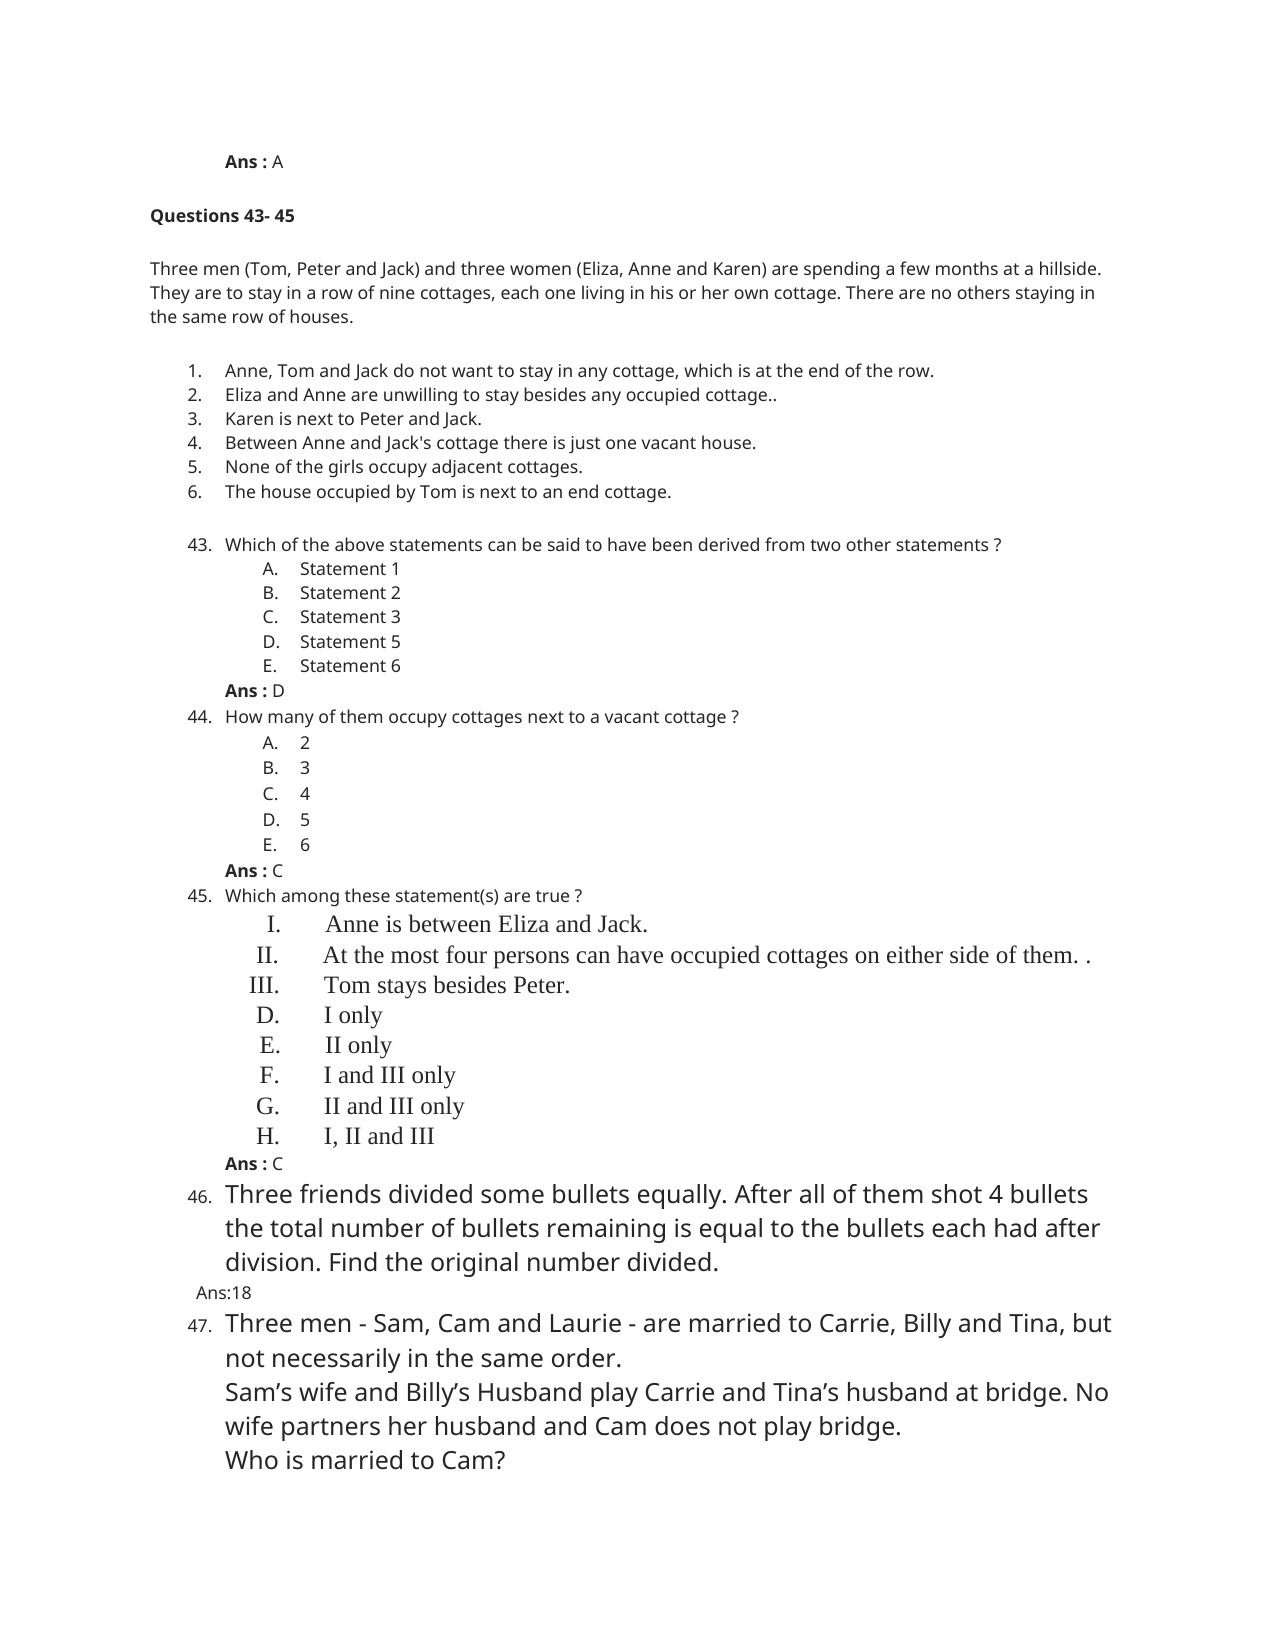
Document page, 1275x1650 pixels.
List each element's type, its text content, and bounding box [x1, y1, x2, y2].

text D. I only [150, 1000, 1125, 1029]
list Three friends divided some bullets equally. After all of them shot 4 bullets the total number of bullets remaining is equal to the bullets each had after division. Find the original number divided. [187, 1177, 1125, 1279]
text Ans : D [225, 679, 1125, 703]
list Karen is next to Peter and Jack. [187, 407, 1125, 431]
text G. II and III only [150, 1091, 1125, 1119]
list Anne, Tom and Jack do not want to stay in any cottage, which is at the end of the row. [187, 358, 1125, 382]
list Statement 5 [262, 629, 1125, 653]
text Questions 43- 45 [150, 203, 1125, 227]
text Ans : A [225, 150, 1125, 174]
list Between Anne and Jack's cottage there is just one vacant house. [187, 431, 1125, 455]
list Which among these statement(s) are true ? [187, 884, 1125, 908]
text II. At the most four persons can have occupied cottages on either side of them. . [150, 940, 1125, 968]
text H. I, II and III [150, 1121, 1125, 1150]
list Statement 6 [262, 653, 1125, 677]
list Three men - Sam, Cam and Laurie - are married to Carrie, Billy and Tina, but not necessarily in the same order. Sam’s wife and Billy’s Husband play Carrie and Tina’s husband at bridge. No wife partners her husband and Cam does not play bridge. Who is married to Cam? [187, 1306, 1125, 1476]
text III. Tom stays besides Peter. [150, 970, 1125, 999]
text Ans : C [225, 1151, 1125, 1175]
list Statement 1 [262, 557, 1125, 581]
text Ans:18 [150, 1281, 1125, 1305]
list None of the girls occupy adjacent cottages. [187, 455, 1125, 479]
list Eliza and Anne are unwilling to stay besides any occupied cottage.. [187, 382, 1125, 407]
list 4 [262, 781, 1125, 806]
list 6 [262, 833, 1125, 857]
text I. Anne is between Eliza and Jack. [150, 909, 1125, 938]
list How many of them occupy cottages next to a vacant cottage ? [187, 704, 1125, 729]
list The house occupied by Tom is next to an end cottage. [187, 479, 1125, 503]
list Which of the above statements can be said to have been derived from two other statements ? [187, 532, 1125, 557]
list 2 [262, 730, 1125, 754]
list Statement 2 [262, 581, 1125, 605]
text E. II only [150, 1030, 1125, 1059]
text Three men (Tom, Peter and Jack) and three women (Eliza, Anne and Karen) are spending a few months at a hillside. They are to stay in a row of nine cottages, each one living in his or her own cottage. There are no others staying in the same row of houses. [150, 257, 1125, 329]
list 3 [262, 756, 1125, 780]
text Ans : C [225, 858, 1125, 882]
list 5 [262, 807, 1125, 831]
list Statement 3 [262, 605, 1125, 629]
text F. I and III only [150, 1061, 1125, 1089]
